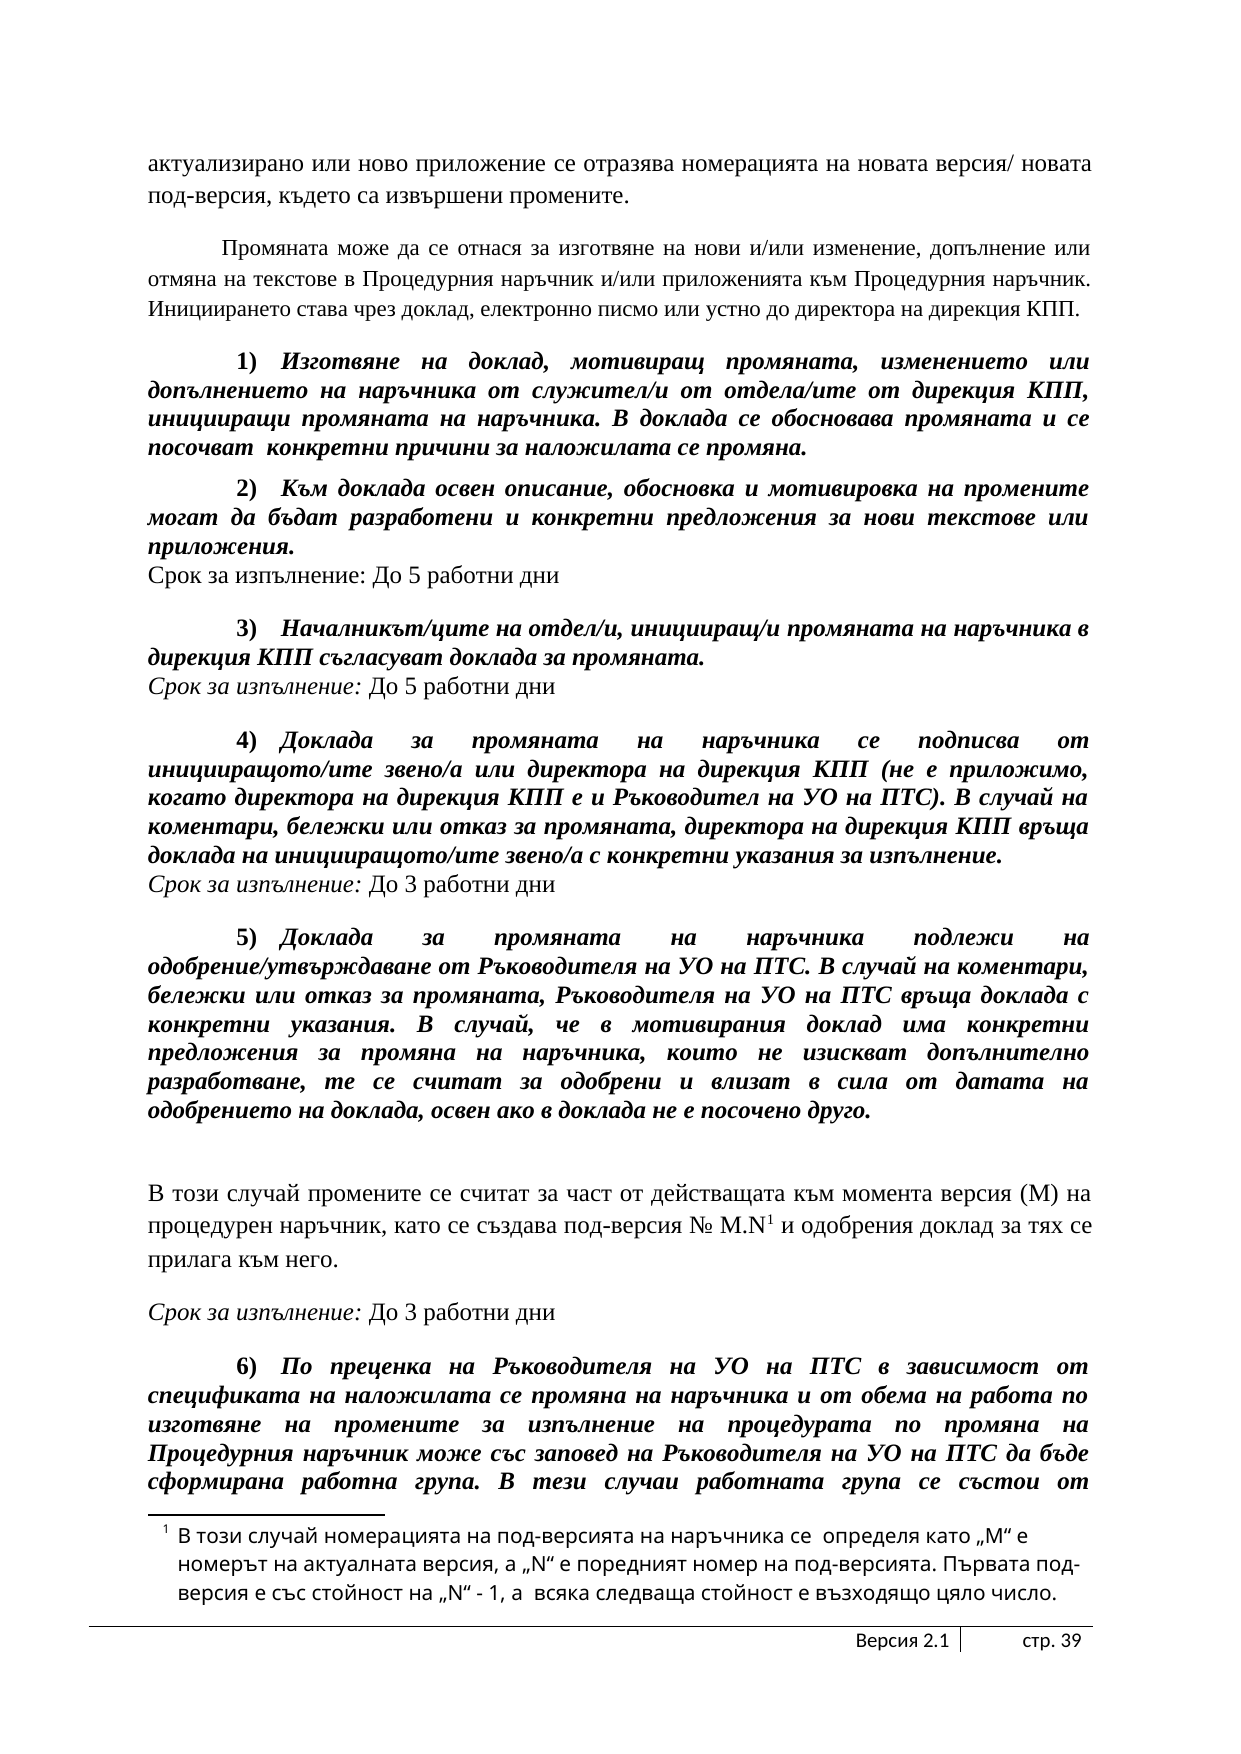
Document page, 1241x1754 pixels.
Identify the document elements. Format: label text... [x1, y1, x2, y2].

list Към доклада освен описание, обосновка и мотивировка на промените могат да бъдат разработени и конкретни предложения за нови текстове или приложения. [148, 473, 1093, 560]
text Срок за изпълнение: До 5 работни дни [148, 671, 1093, 700]
text Срок за изпълнение: До 3 работни дни [148, 1297, 1093, 1326]
list Доклада за промяната на наръчника се подписва от иницииращото/ите звено/а или директора на дирекция КПП (не е приложимо, когато директора на дирекция КПП е и Ръководител на УО на ПТС). В случай на коментари, бележки или отказ за промяната, директора на дирекция КПП връща доклада на иницииращото/ите звено/а с конкретни указания за изпълнение. [148, 725, 1093, 869]
list Доклада за промяната на наръчника подлежи на одобрение/утвърждаване от Ръководителя на УО на ПТС. В случай на коментари, бележки или отказ за промяната, Ръководителя на УО на ПТС връща доклада с конкретни указания. В случай, че в мотивирания доклад има конкретни предложения за промяна на наръчника, които не изискват допълнително разработване, те се считат за одобрени и влизат в сила от датата на одобрението на доклада, освен ако в доклада не е посочено друго. [148, 922, 1093, 1124]
list Началникът/ците на отдел/и, иницииращ/и промяната на наръчника в дирекция КПП съгласуват доклада за промяната. [148, 613, 1093, 671]
text Срок за изпълнение: До 3 работни дни [148, 869, 1093, 897]
list Изготвяне на доклад, мотивиращ промяната, изменението или допълнението на наръчника от служител/и от отдела/ите от дирекция КПП, иницииращи промяната на наръчника. В доклада се обосновава промяната и се посочват конкретни причини за наложилата се промяна. [148, 346, 1093, 461]
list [148, 1351, 1093, 1495]
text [148, 148, 1093, 209]
text Срок за изпълнение: До 5 работни дни [148, 560, 1093, 588]
text В този случай промените се считат за част от действащата към момента версия (М) на процедурен наръчник, като се създава под-версия № M.N и одобрения доклад за тях се прилага към него. [148, 1178, 1093, 1272]
text Промяната може да се отнася за изготвяне на нови и/или изменение, допълнение или отмяна на текстове в Процедурния наръчник и/или приложенията към Процедурния наръчник. Инициирането става чрез доклад, електронно писмо или устно до директора на дирекция КПП. [148, 234, 1093, 321]
